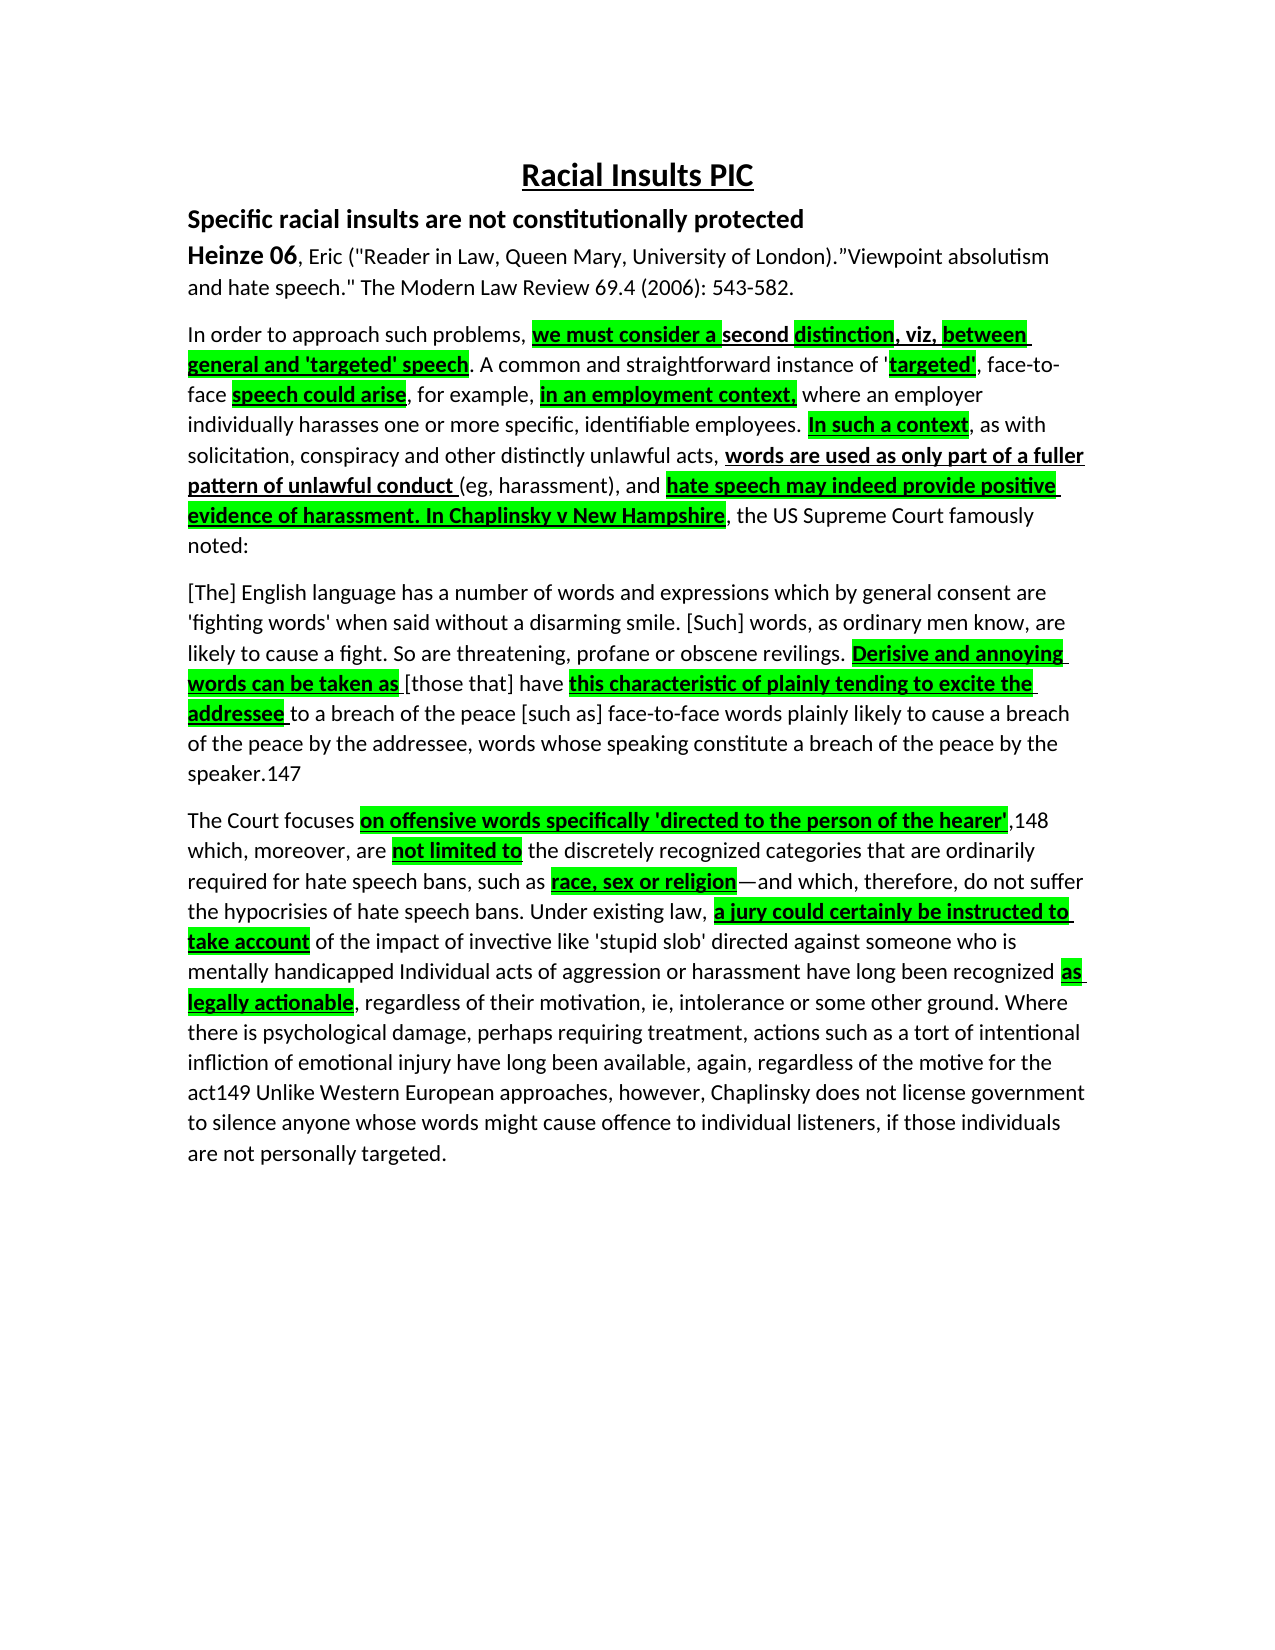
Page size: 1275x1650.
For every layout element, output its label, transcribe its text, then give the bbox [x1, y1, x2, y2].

text The Court focuses on offensive words specifically 'directed to the person of the hearer',148 which, moreover, are not limited to the discretely recognized categories that are ordinarily required for hate speech bans, such as race, sex or religion—and which, therefore, do not suffer the hypocrisies of hate speech bans. Under existing law, a jury could certainly be instructed to take account of the impact of invective like 'stupid slob' directed against someone who is mentally handicapped Individual acts of aggression or harassment have long been recognized as legally actionable, regardless of their motivation, ie, intolerance or some other ground. Where there is psychological damage, perhaps requiring treatment, actions such as a tort of intentional infliction of emotional injury have long been available, again, regardless of the motive for the act149 Unlike Western European approaches, however, Chaplinsky does not license government to silence anyone whose words might cause offence to individual listeners, if those individuals are not personally targeted. [187, 806, 1087, 1167]
subtitle Specific racial insults are not constitutionally protected [187, 202, 1087, 235]
subtitle Racial Insults PIC [187, 154, 1087, 195]
text Heinze 06, Eric ("Reader in Law, Queen Mary, University of London).”Viewpoint absolutism and hate speech." The Modern Law Review 69.4 (2006): 543-582. [187, 238, 1087, 301]
text [The] English language has a number of words and expressions which by general consent are 'fighting words' when said without a disarming smile. [Such] words, as ordinary men know, are likely to cause a fight. So are threatening, profane or obscene revilings. Derisive and annoying words can be taken as [those that] have this characteristic of plainly tending to excite the addressee to a breach of the peace [such as] face-to-face words plainly likely to cause a breach of the peace by the addressee, words whose speaking constitute a breach of the peace by the speaker.147 [187, 578, 1087, 788]
text In order to approach such problems, we must consider a second distinction, viz, between general and 'targeted' speech. A common and straightforward instance of 'targeted', face-to-face speech could arise, for example, in an employment context, where an employer individually harasses one or more specific, identifiable employees. In such a context, as with solicitation, conspiracy and other distinctly unlawful acts, words are used as only part of a fuller pattern of unlawful conduct (eg, harassment), and hate speech may indeed provide positive evidence of harassment. In Chaplinsky v New Hampshire, the US Supreme Court famously noted: [187, 320, 1087, 559]
